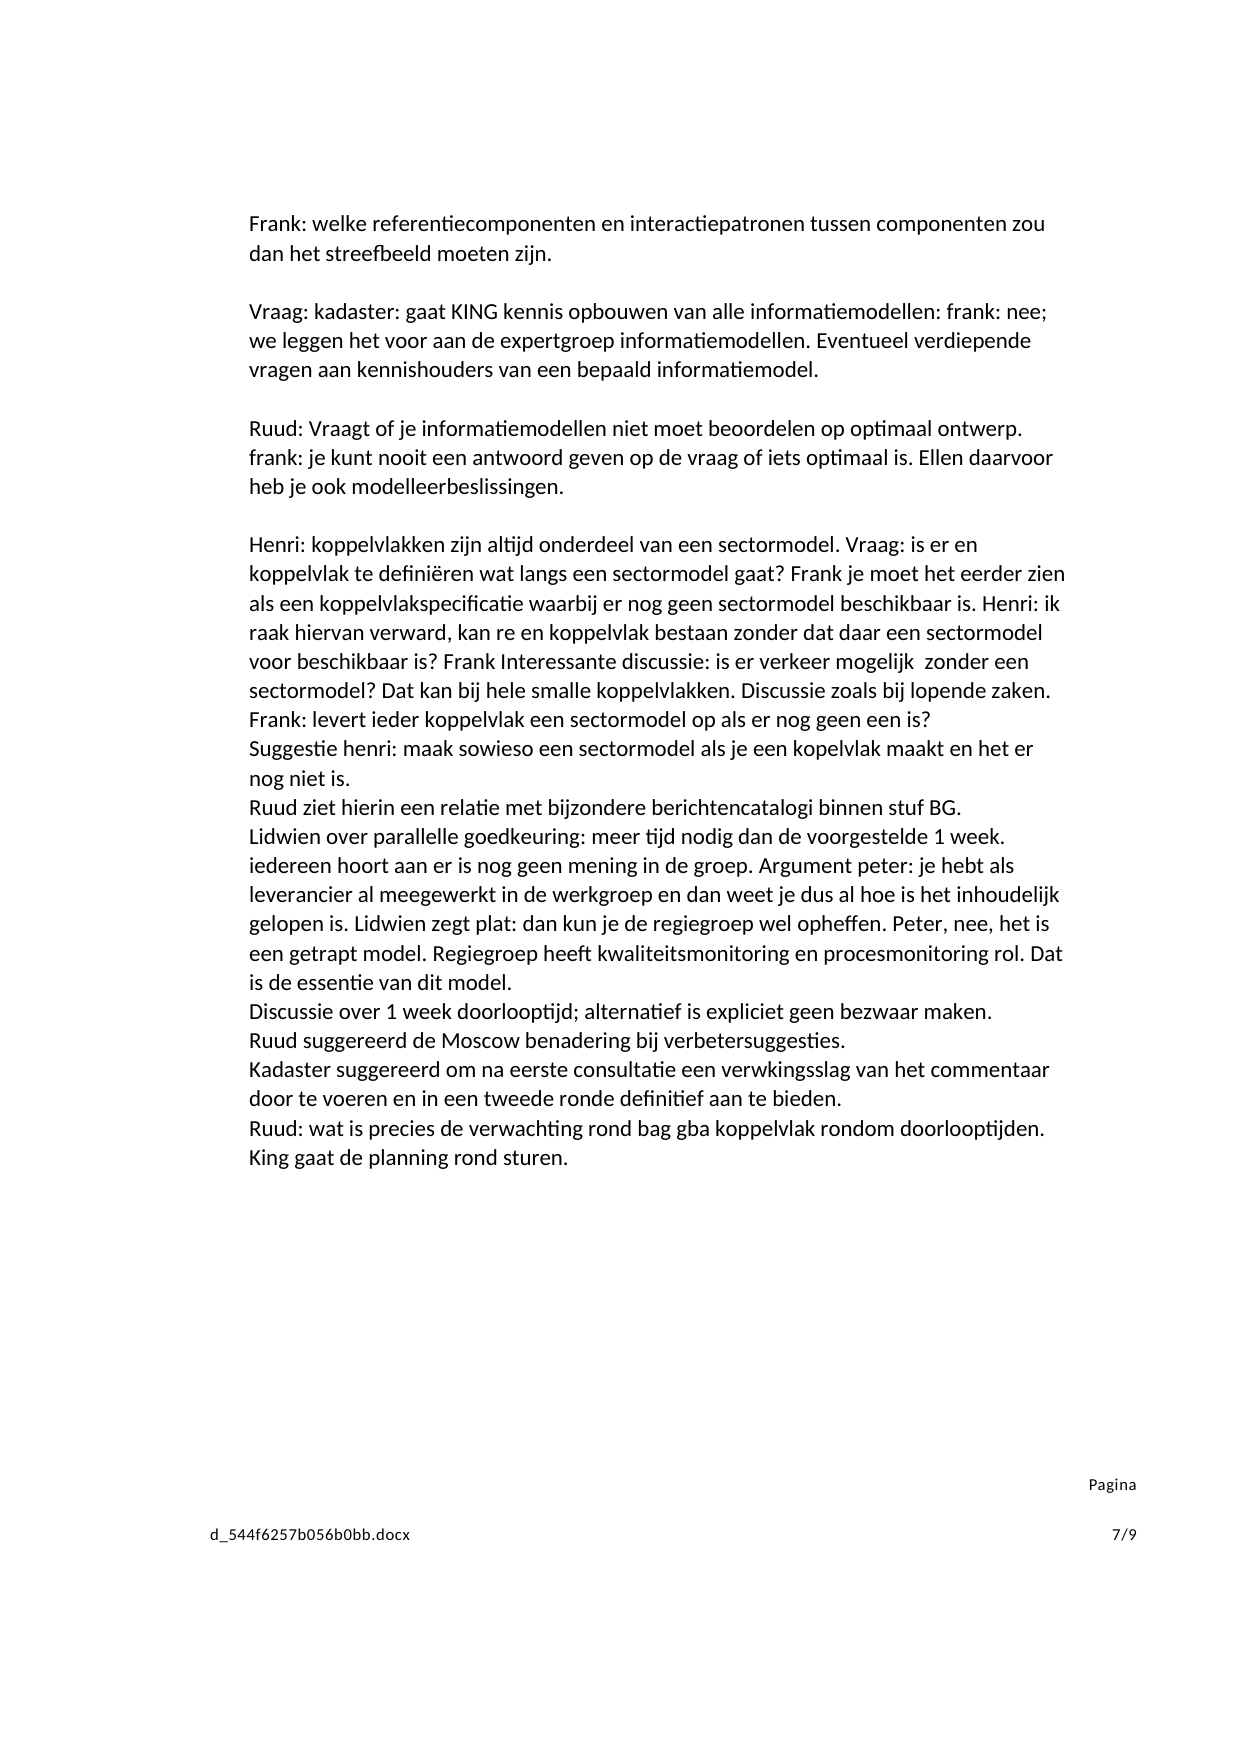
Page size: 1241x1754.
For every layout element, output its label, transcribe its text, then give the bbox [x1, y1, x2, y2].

text Vraag: kadaster: gaat KING kennis opbouwen van alle informatiemodellen: frank: nee; we leggen het voor aan de expertgroep informatiemodellen. Eventueel verdiepende vragen aan kennishouders van een bepaald informatiemodel. [249, 296, 1068, 383]
text Henri: koppelvlakken zijn altijd onderdeel van een sectormodel. Vraag: is er en koppelvlak te definiëren wat langs een sectormodel gaat? Frank je moet het eerder zien als een koppelvlakspecificatie waarbij er nog geen sectormodel beschikbaar is. Henri: ik raak hiervan verward, kan re en koppelvlak bestaan zonder dat daar een sectormodel voor beschikbaar is? Frank Interessante discussie: is er verkeer mogelijk zonder een sectormodel? Dat kan bij hele smalle koppelvlakken. Discussie zoals bij lopende zaken. Frank: levert ieder koppelvlak een sectormodel op als er nog geen een is? [249, 529, 1068, 733]
text Lidwien over parallelle goedkeuring: meer tijd nodig dan de voorgestelde 1 week. iedereen hoort aan er is nog geen mening in de groep. Argument peter: je hebt als leverancier al meegewerkt in de werkgroep en dan weet je dus al hoe is het inhoudelijk gelopen is. Lidwien zegt plat: dan kun je de regiegroep wel opheffen. Peter, nee, het is een getrapt model. Regiegroep heeft kwaliteitsmonitoring en procesmonitoring rol. Dat is de essentie van dit model. [249, 821, 1068, 996]
text Kadaster suggereerd om na eerste consultatie een verwkingsslag van het commentaar door te voeren en in een tweede ronde definitief aan te bieden. [249, 1054, 1068, 1113]
text Ruud: Vraagt of je informatiemodellen niet moet beoordelen op optimaal ontwerp. frank: je kunt nooit een antwoord geven op de vraag of iets optimaal is. Ellen daarvoor heb je ook modelleerbeslissingen. [249, 413, 1068, 500]
text Frank: welke referentiecomponenten en interactiepatronen tussen componenten zou dan het streefbeeld moeten zijn. [249, 208, 1068, 267]
text Ruud suggereerd de Moscow benadering bij verbetersuggesties. [249, 1025, 1068, 1054]
text Ruud: wat is precies de verwachting rond bag gba koppelvlak rondom doorlooptijden. King gaat de planning rond sturen. [249, 1113, 1068, 1171]
text Ruud ziet hierin een relatie met bijzondere berichtencatalogi binnen stuf BG. [249, 792, 1068, 821]
text Suggestie henri: maak sowieso een sectormodel als je een kopelvlak maakt en het er nog niet is. [249, 733, 1068, 792]
text Discussie over 1 week doorlooptijd; alternatief is expliciet geen bezwaar maken. [249, 996, 1068, 1025]
